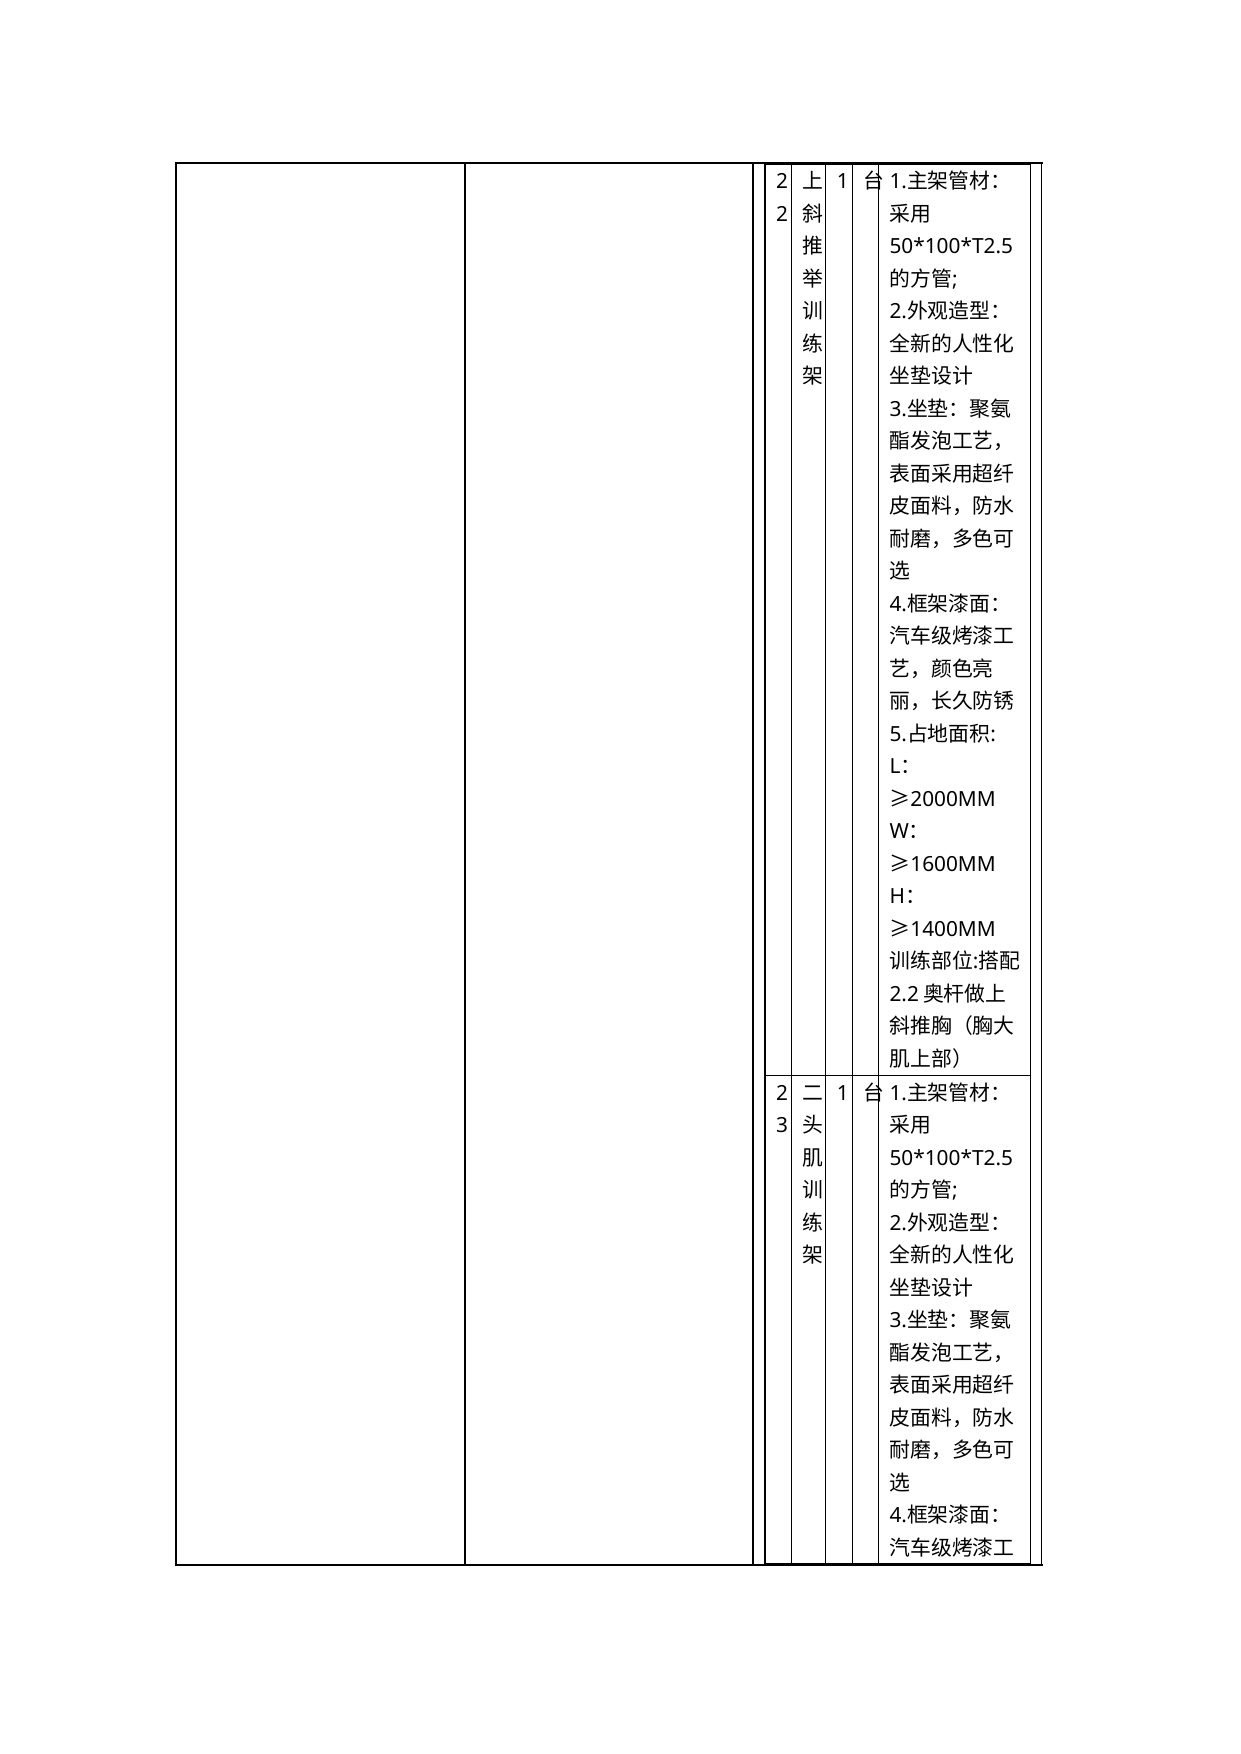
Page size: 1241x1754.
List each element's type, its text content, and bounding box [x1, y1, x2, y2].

table_cell [466, 164, 752, 1564]
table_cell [1031, 164, 1041, 1564]
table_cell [754, 164, 764, 1564]
table_cell 1 [177, 164, 464, 1564]
